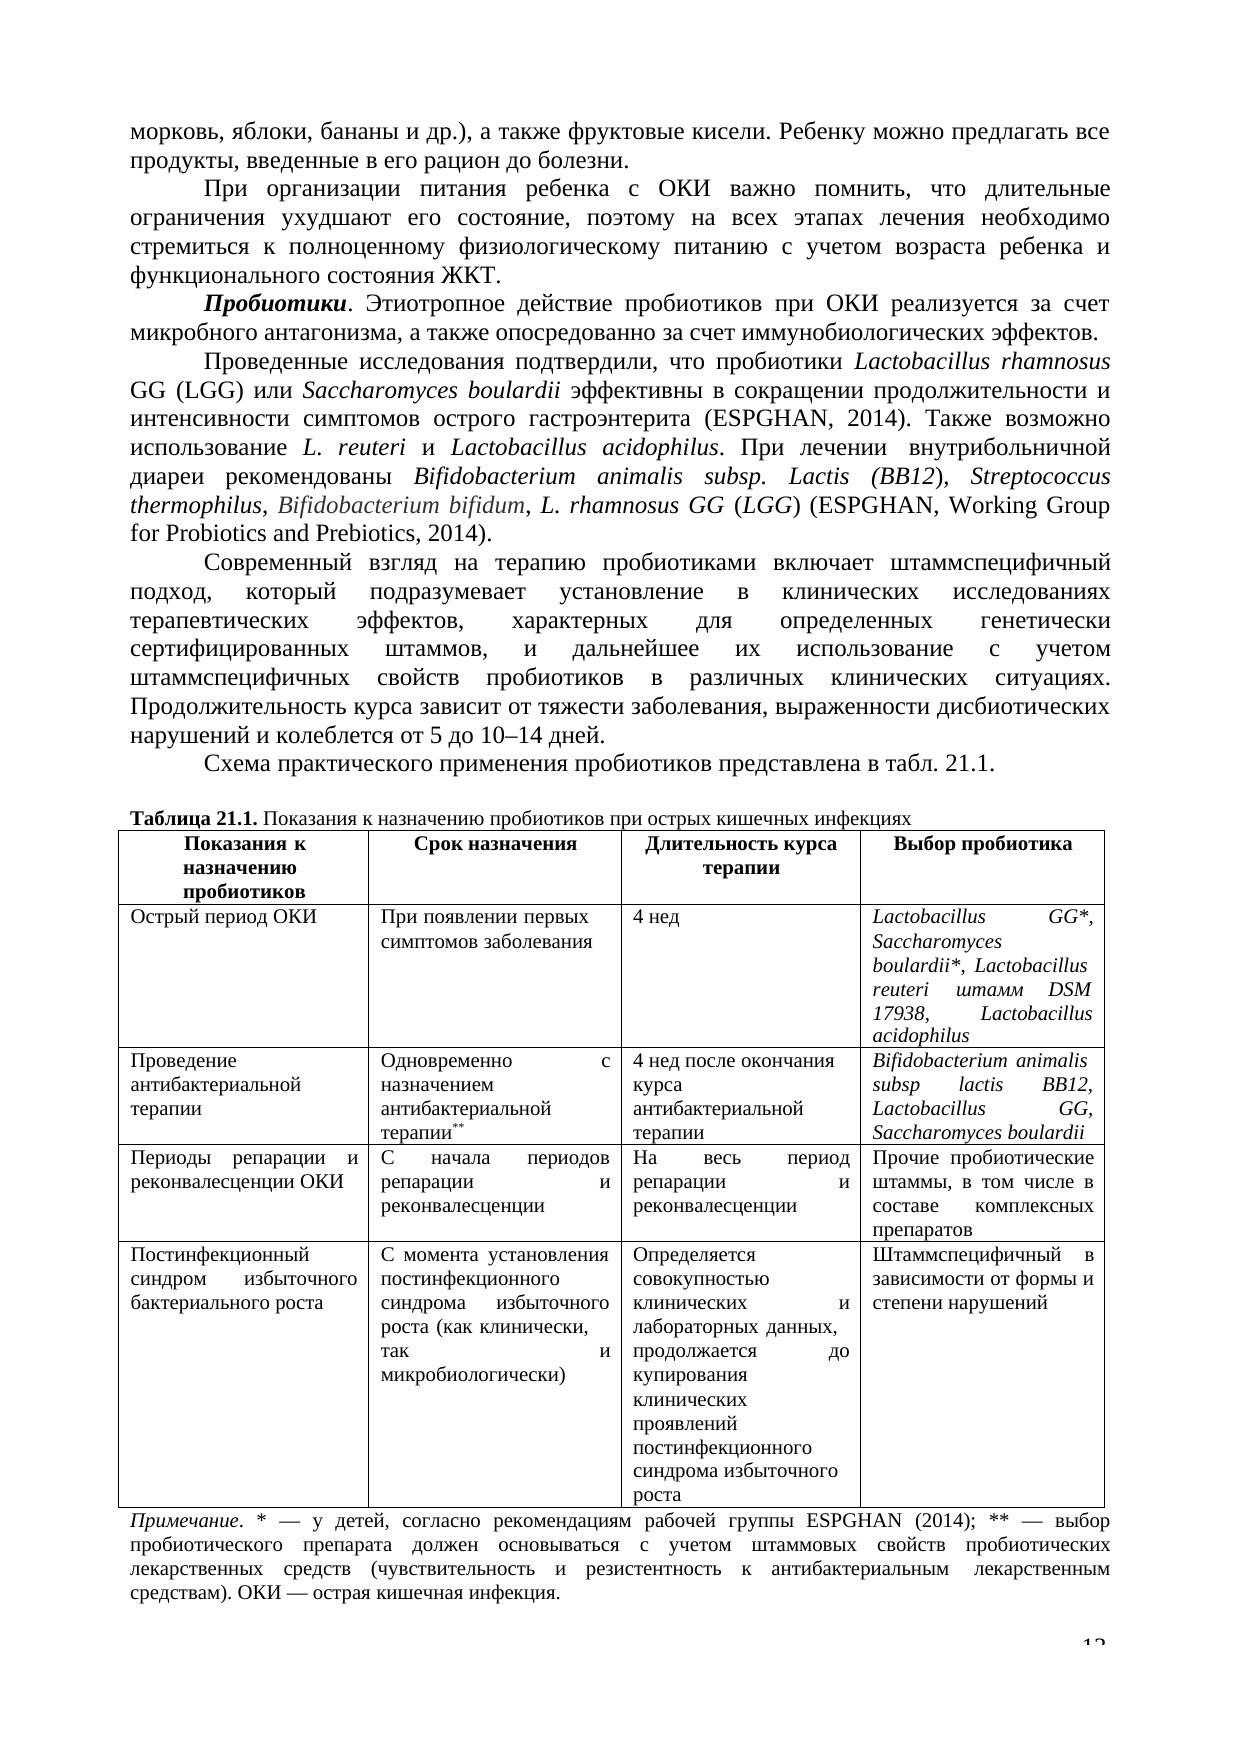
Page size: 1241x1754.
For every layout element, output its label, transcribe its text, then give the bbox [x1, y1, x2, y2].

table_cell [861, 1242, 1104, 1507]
text Проведенные исследования подтвердили, что пробиотики Lactobacillus rhamnosus GG (LGG) или Saccharomyces boulardii эффективны в сокращении продолжительности и интенсивности симптомов острого гастроэнтерита (ESPGHAN, 2014). Также возможно использование L. reuteri и Lactobacillus acidophilus. При лечении внутрибольничной диареи рекомендованы Bifidobacterium animalis subsp. Lactis (BB12), Streptococcus thermophilus, Bifidobacterium bifidum, L. rhamnosus GG (LGG) (ESPGHAN, Working Group for Probiotics and Prebiotics, 2014). [130, 346, 1111, 547]
text Схема практического применения пробиотиков представлена в табл. 21.1. [204, 748, 1190, 777]
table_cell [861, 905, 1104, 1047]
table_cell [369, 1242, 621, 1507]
text Современный взгляд на терапию пробиотиками включает штаммспецифичный подход, который подразумевает установление в клинических исследованиях терапевтических эффектов, характерных для определенных генетически сертифицированных штаммов, и дальнейшее их использование с учетом штаммспецифичных свойств пробиотиков в различных клинических ситуациях. Продолжительность курса зависит от тяжести заболевания, выраженности дисбиотических нарушений и колеблется от 5 до 10–14 дней. [130, 547, 1111, 748]
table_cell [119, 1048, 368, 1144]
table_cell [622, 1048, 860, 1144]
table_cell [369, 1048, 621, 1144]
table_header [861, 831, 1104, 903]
text Примечание. * ― у детей, согласно рекомендациям рабочей группы ESPGHAN (2014); ** ― выбор пробиотического препарата должен основываться с учетом штаммовых свойств пробиотических лекарственных средств (чувствительность и резистентность к антибактериальным лекарственным средствам). ОКИ ― острая кишечная инфекция. [130, 1508, 1111, 1604]
text При организации питания ребенка с ОКИ важно помнить, что длительные ограничения ухудшают его состояние, поэтому на всех этапах лечения необходимо стремиться к полноценному физиологическому питанию с учетом возраста ребенка и функционального состояния ЖКТ. [130, 173, 1111, 288]
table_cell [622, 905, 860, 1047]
text морковь, яблоки, бананы и др.), а также фруктовые кисели. Ребенку можно предлагать все продукты, введенные в его рацион до болезни. [130, 116, 1111, 173]
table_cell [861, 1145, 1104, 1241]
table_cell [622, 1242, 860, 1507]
text Таблица 21.1. Показания к назначению пробиотиков при острых кишечных инфекциях [130, 806, 1190, 830]
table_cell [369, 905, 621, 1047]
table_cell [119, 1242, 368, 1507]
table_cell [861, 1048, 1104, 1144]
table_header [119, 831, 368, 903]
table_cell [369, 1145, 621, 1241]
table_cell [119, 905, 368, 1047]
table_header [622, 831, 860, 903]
text Пробиотики. Этиотропное действие пробиотиков при ОКИ реализуется за счет микробного антагонизма, а также опосредованно за счет иммунобиологических эффектов. [130, 288, 1110, 346]
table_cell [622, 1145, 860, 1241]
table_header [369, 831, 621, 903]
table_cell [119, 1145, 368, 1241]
